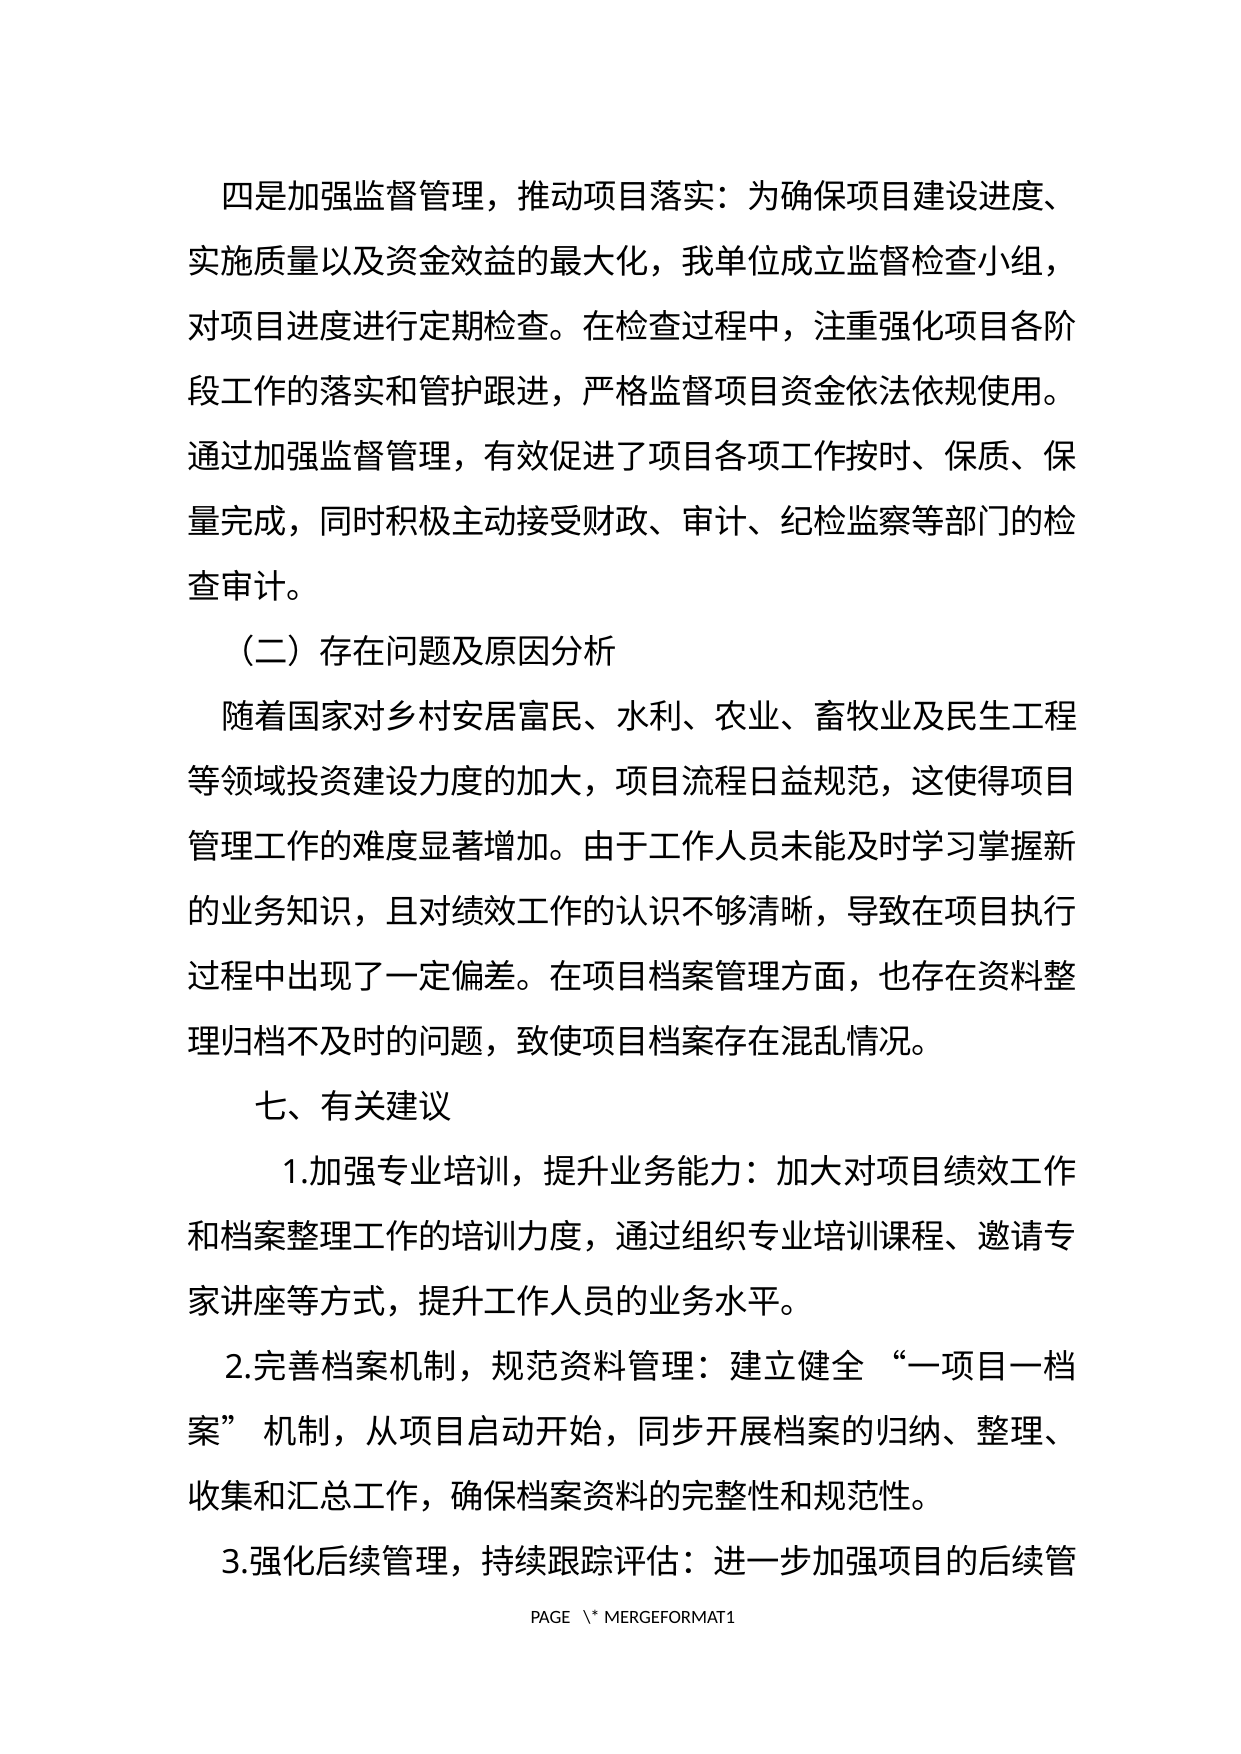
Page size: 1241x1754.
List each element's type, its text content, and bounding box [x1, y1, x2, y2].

text 七、有关建议 [187, 1072, 1078, 1137]
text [187, 1137, 1078, 1592]
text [187, 162, 1078, 1072]
